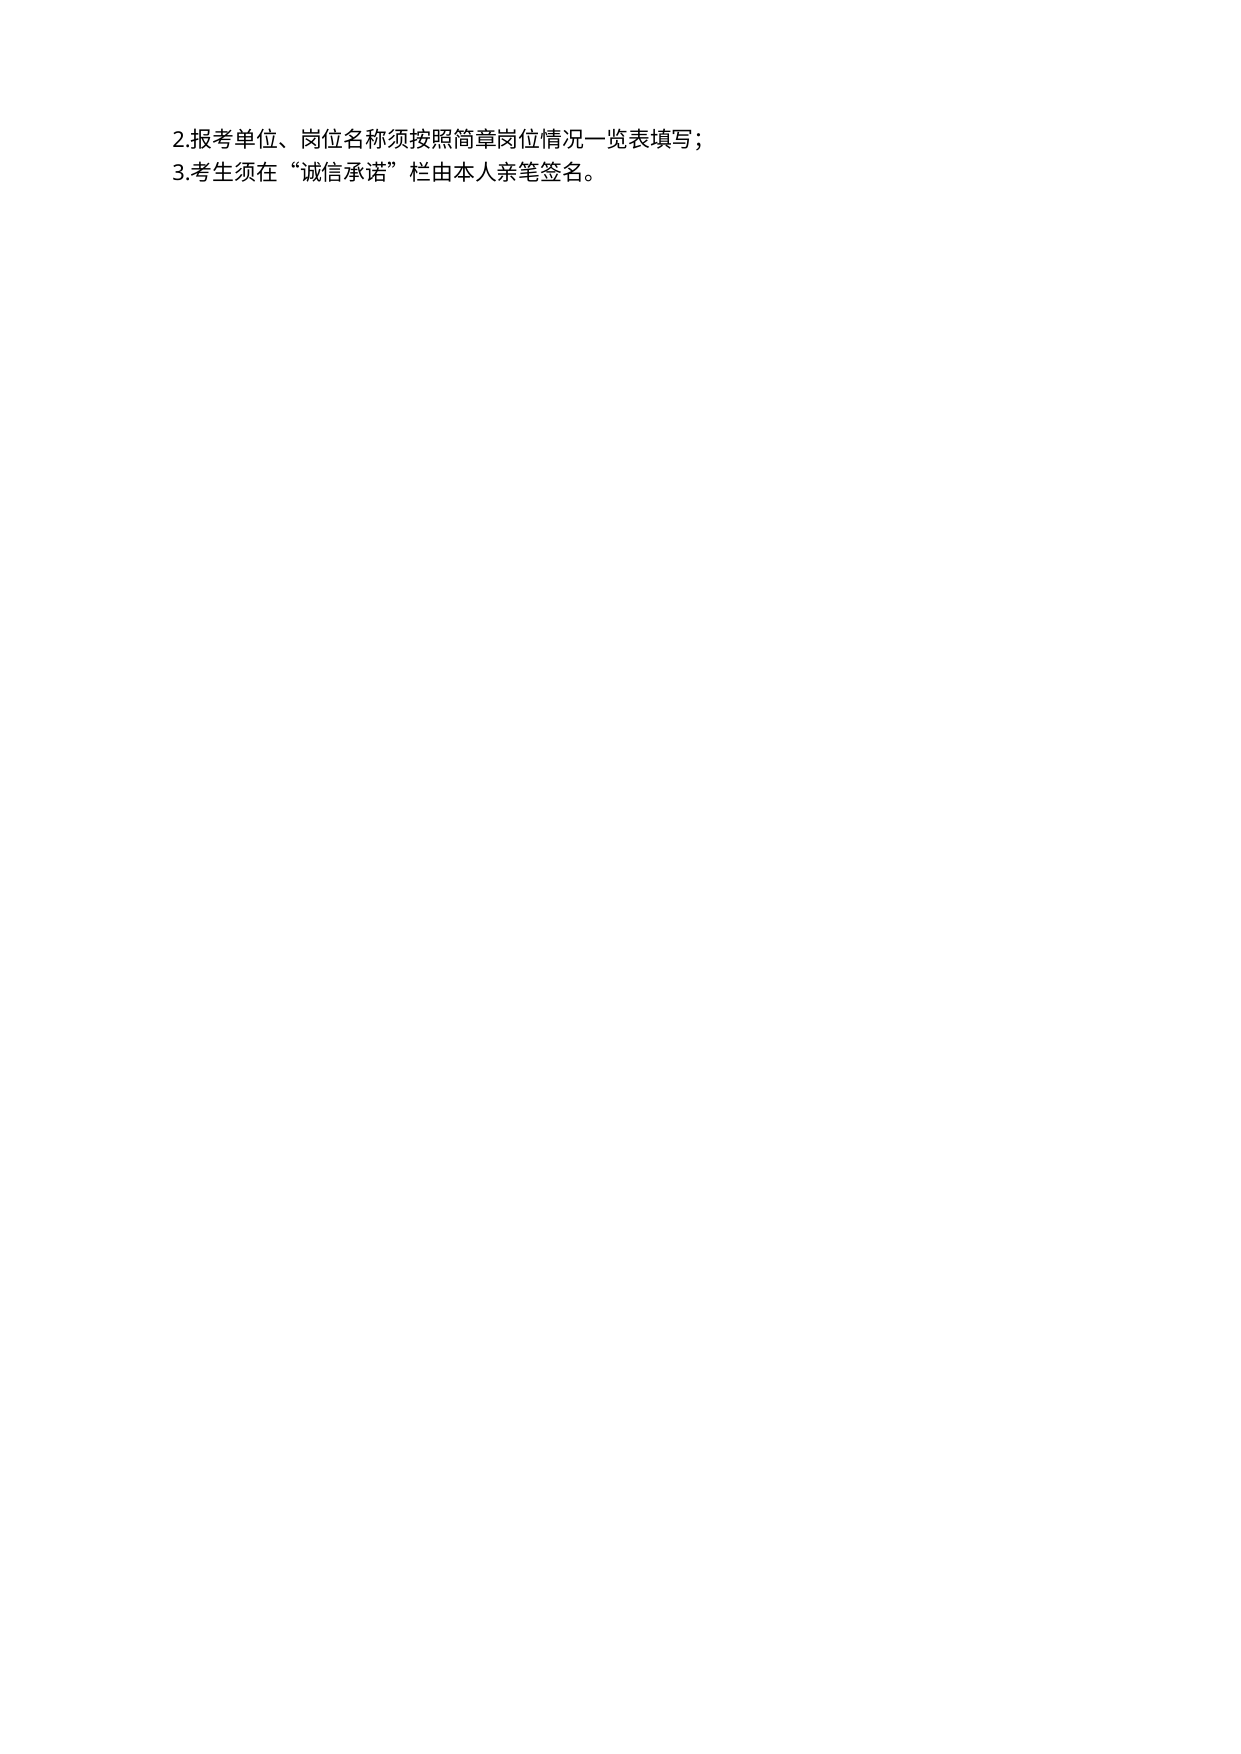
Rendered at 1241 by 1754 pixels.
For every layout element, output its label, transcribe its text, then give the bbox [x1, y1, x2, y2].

text 3.考生须在“诚信承诺”栏由本人亲笔签名。 [106, 154, 1134, 187]
text 2.报考单位、岗位名称须按照简章岗位情况一览表填写； [106, 122, 1134, 154]
